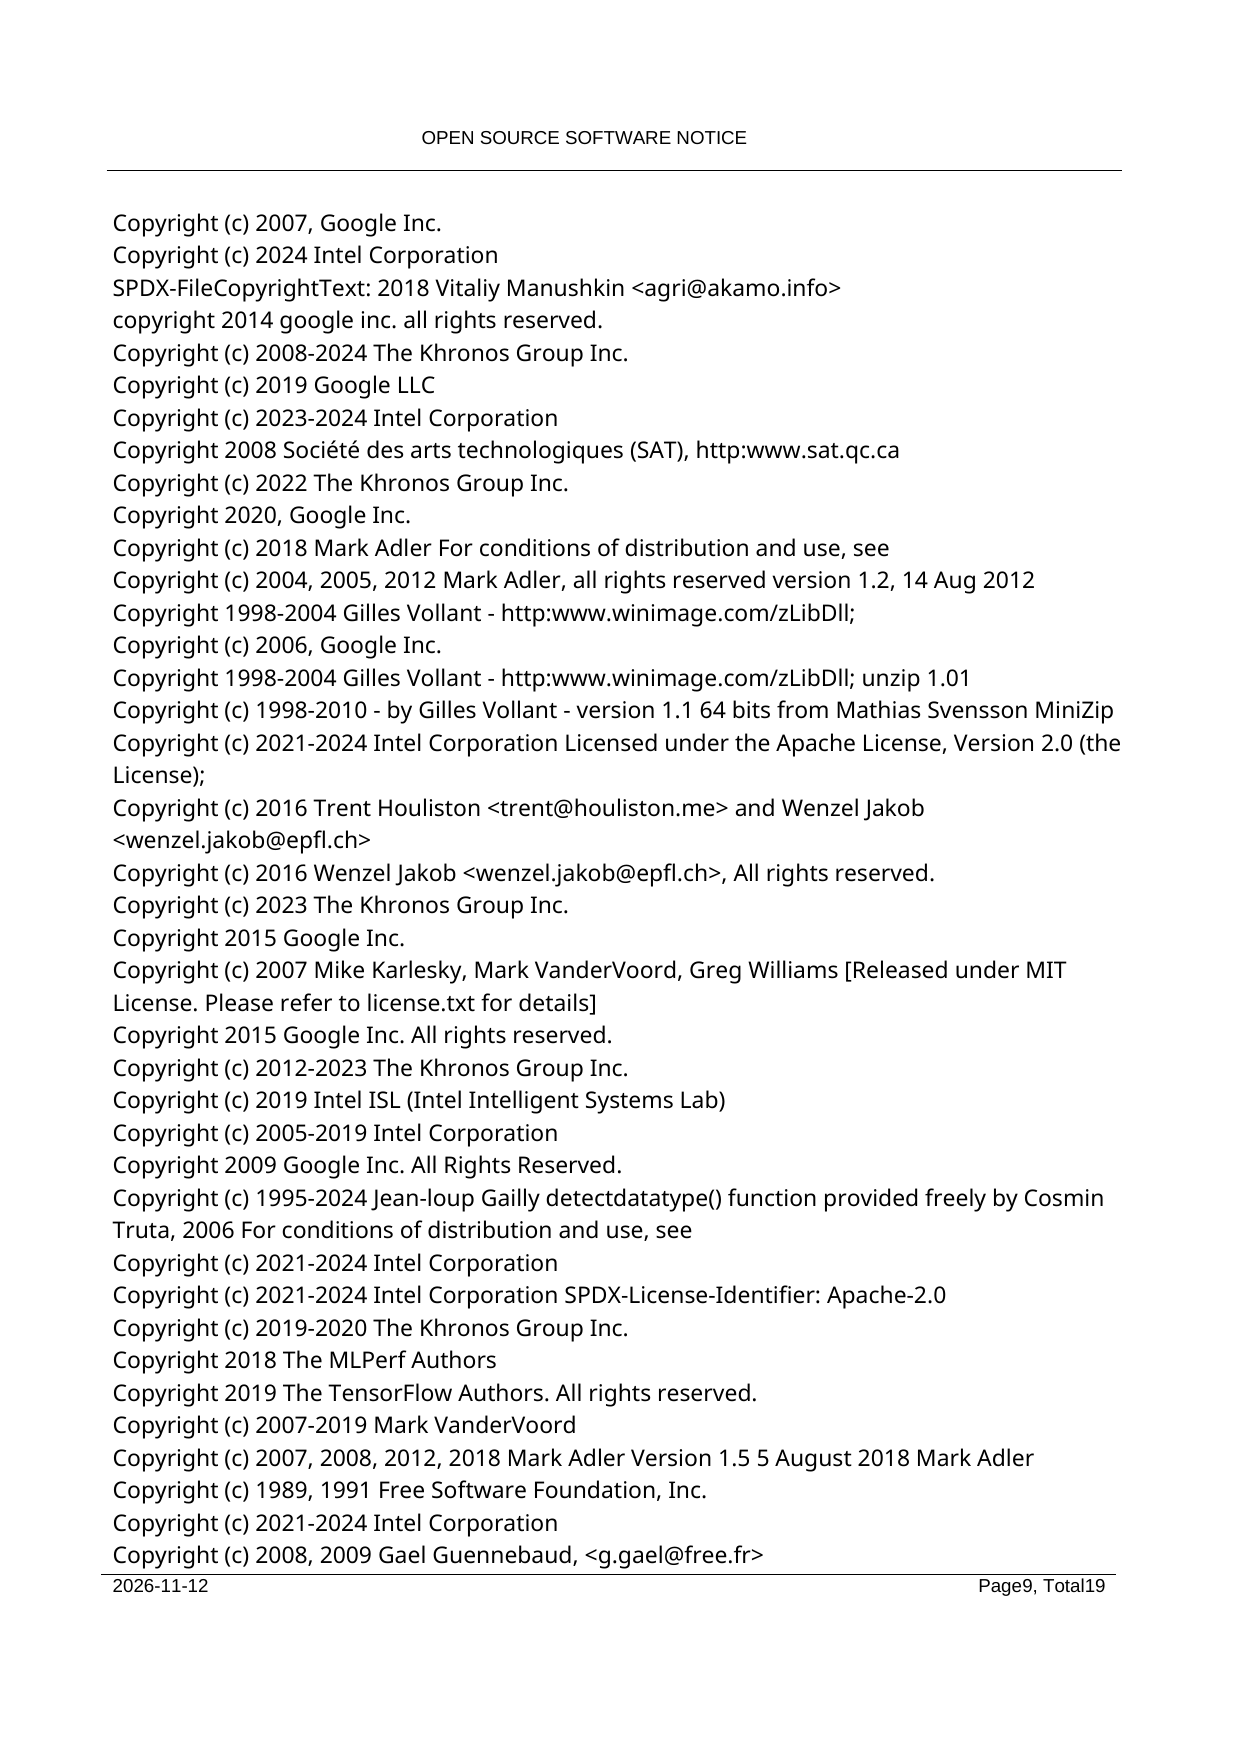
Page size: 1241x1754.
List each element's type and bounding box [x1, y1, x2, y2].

text [112, 206, 1128, 1571]
